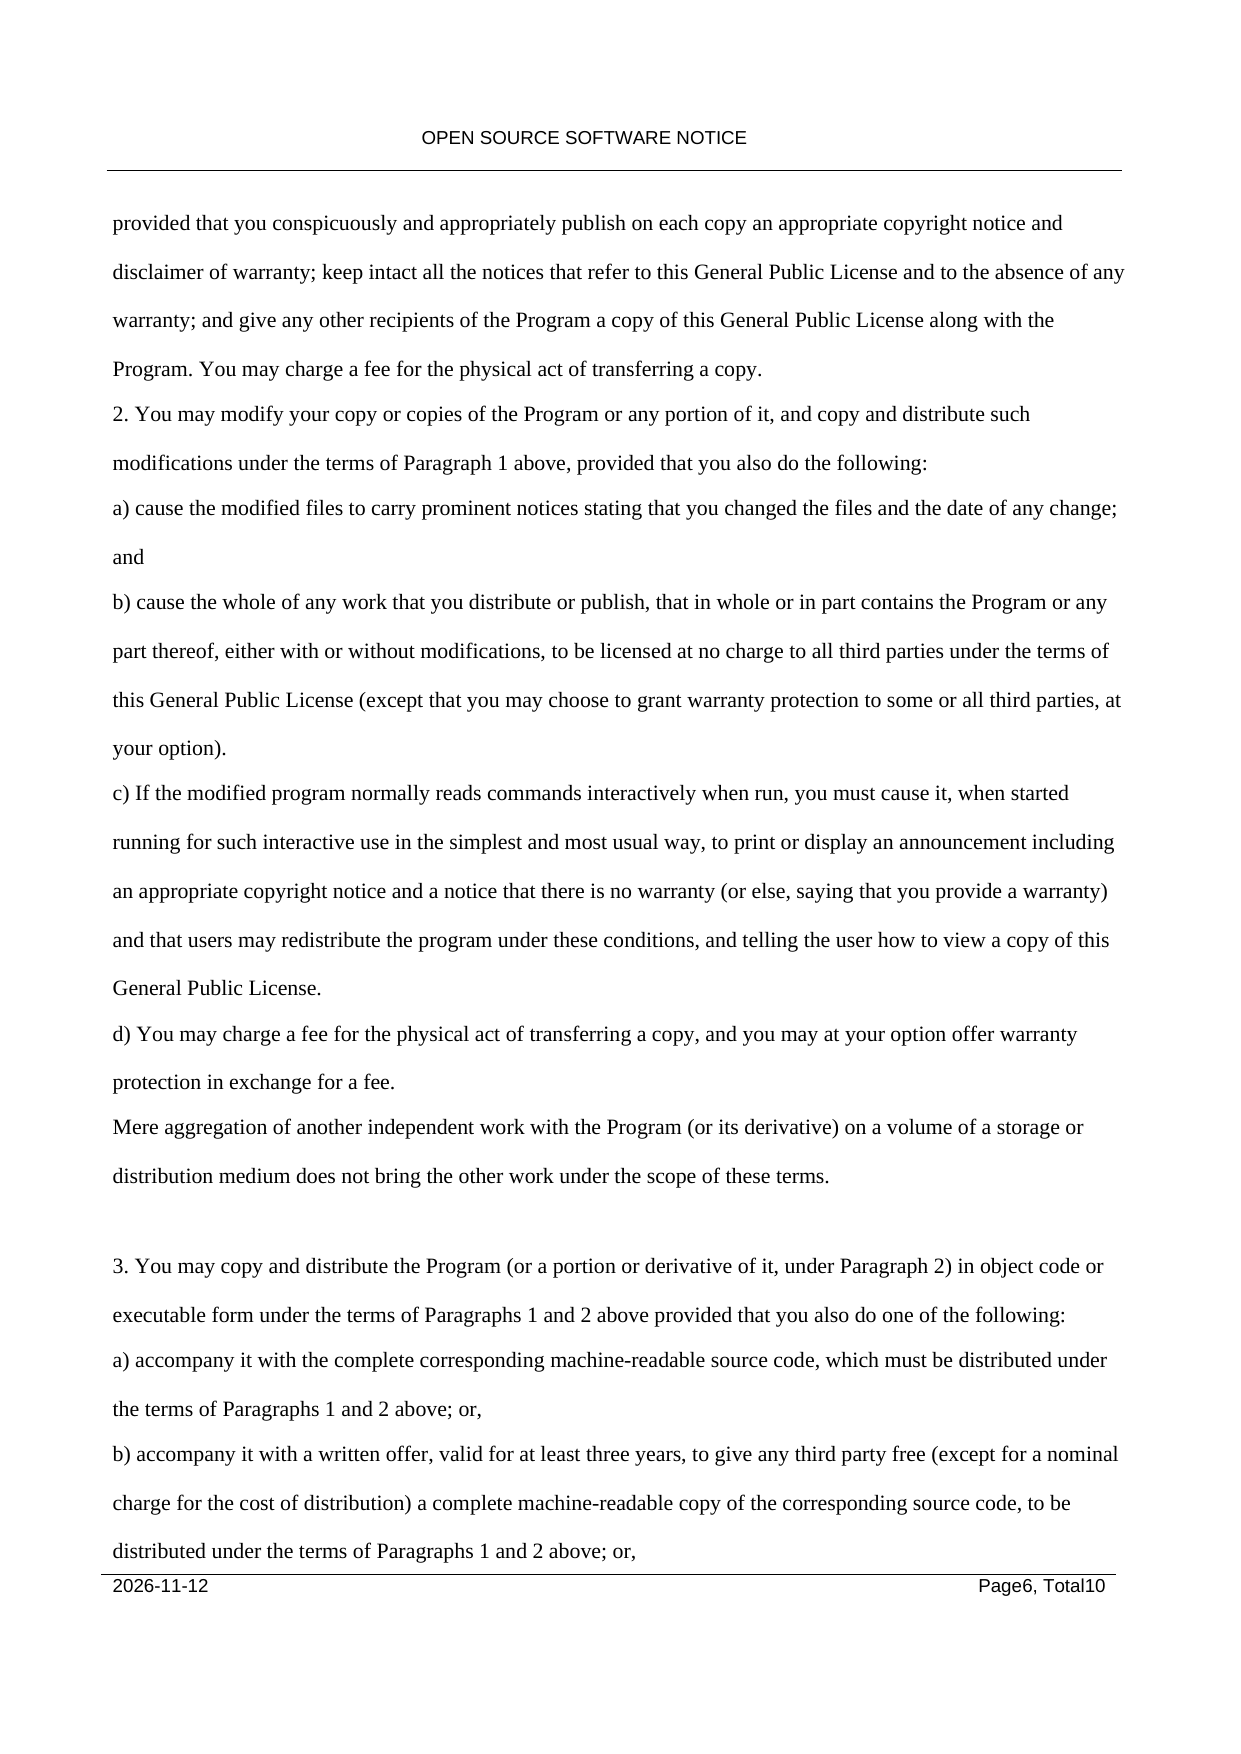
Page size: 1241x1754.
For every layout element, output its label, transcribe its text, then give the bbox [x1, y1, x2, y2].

text b) accompany it with a written offer, valid for at least three years, to give any third party free (except for a nominal charge for the cost of distribution) a complete machine-readable copy of the corresponding source code, to be distributed under the terms of Paragraphs 1 and 2 above; or, [112, 1437, 1128, 1567]
text c) If the modified program normally reads commands interactively when run, you must cause it, when started running for such interactive use in the simplest and most usual way, to print or display an announcement including an appropriate copyright notice and a notice that there is no warranty (or else, saying that you provide a warranty) and that users may redistribute the program under these conditions, and telling the user how to view a copy of this General Public License. [112, 777, 1128, 1004]
text 3. You may copy and distribute the Program (or a portion or derivative of it, under Paragraph 2) in object code or executable form under the terms of Paragraphs 1 and 2 above provided that you also do one of the following: [112, 1250, 1128, 1331]
text Mere aggregation of another independent work with the Program (or its derivative) on a volume of a storage or distribution medium does not bring the other work under the scope of these terms. [112, 1111, 1128, 1192]
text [112, 206, 1128, 385]
text d) You may charge a fee for the physical act of transferring a copy, and you may at your option offer warranty protection in exchange for a fee. [112, 1017, 1128, 1098]
text a) cause the modified files to carry prominent notices stating that you changed the files and the date of any change; and [112, 492, 1128, 573]
text 2. You may modify your copy or copies of the Program or any portion of it, and copy and distribute such modifications under the terms of Paragraph 1 above, provided that you also do the following: [112, 398, 1128, 479]
text a) accompany it with the complete corresponding machine-readable source code, which must be distributed under the terms of Paragraphs 1 and 2 above; or, [112, 1343, 1128, 1425]
text b) cause the whole of any work that you distribute or publish, that in whole or in part contains the Program or any part thereof, either with or without modifications, to be licensed at no charge to all third parties under the terms of this General Public License (except that you may choose to grant warranty protection to some or all third parties, at your option). [112, 585, 1128, 764]
